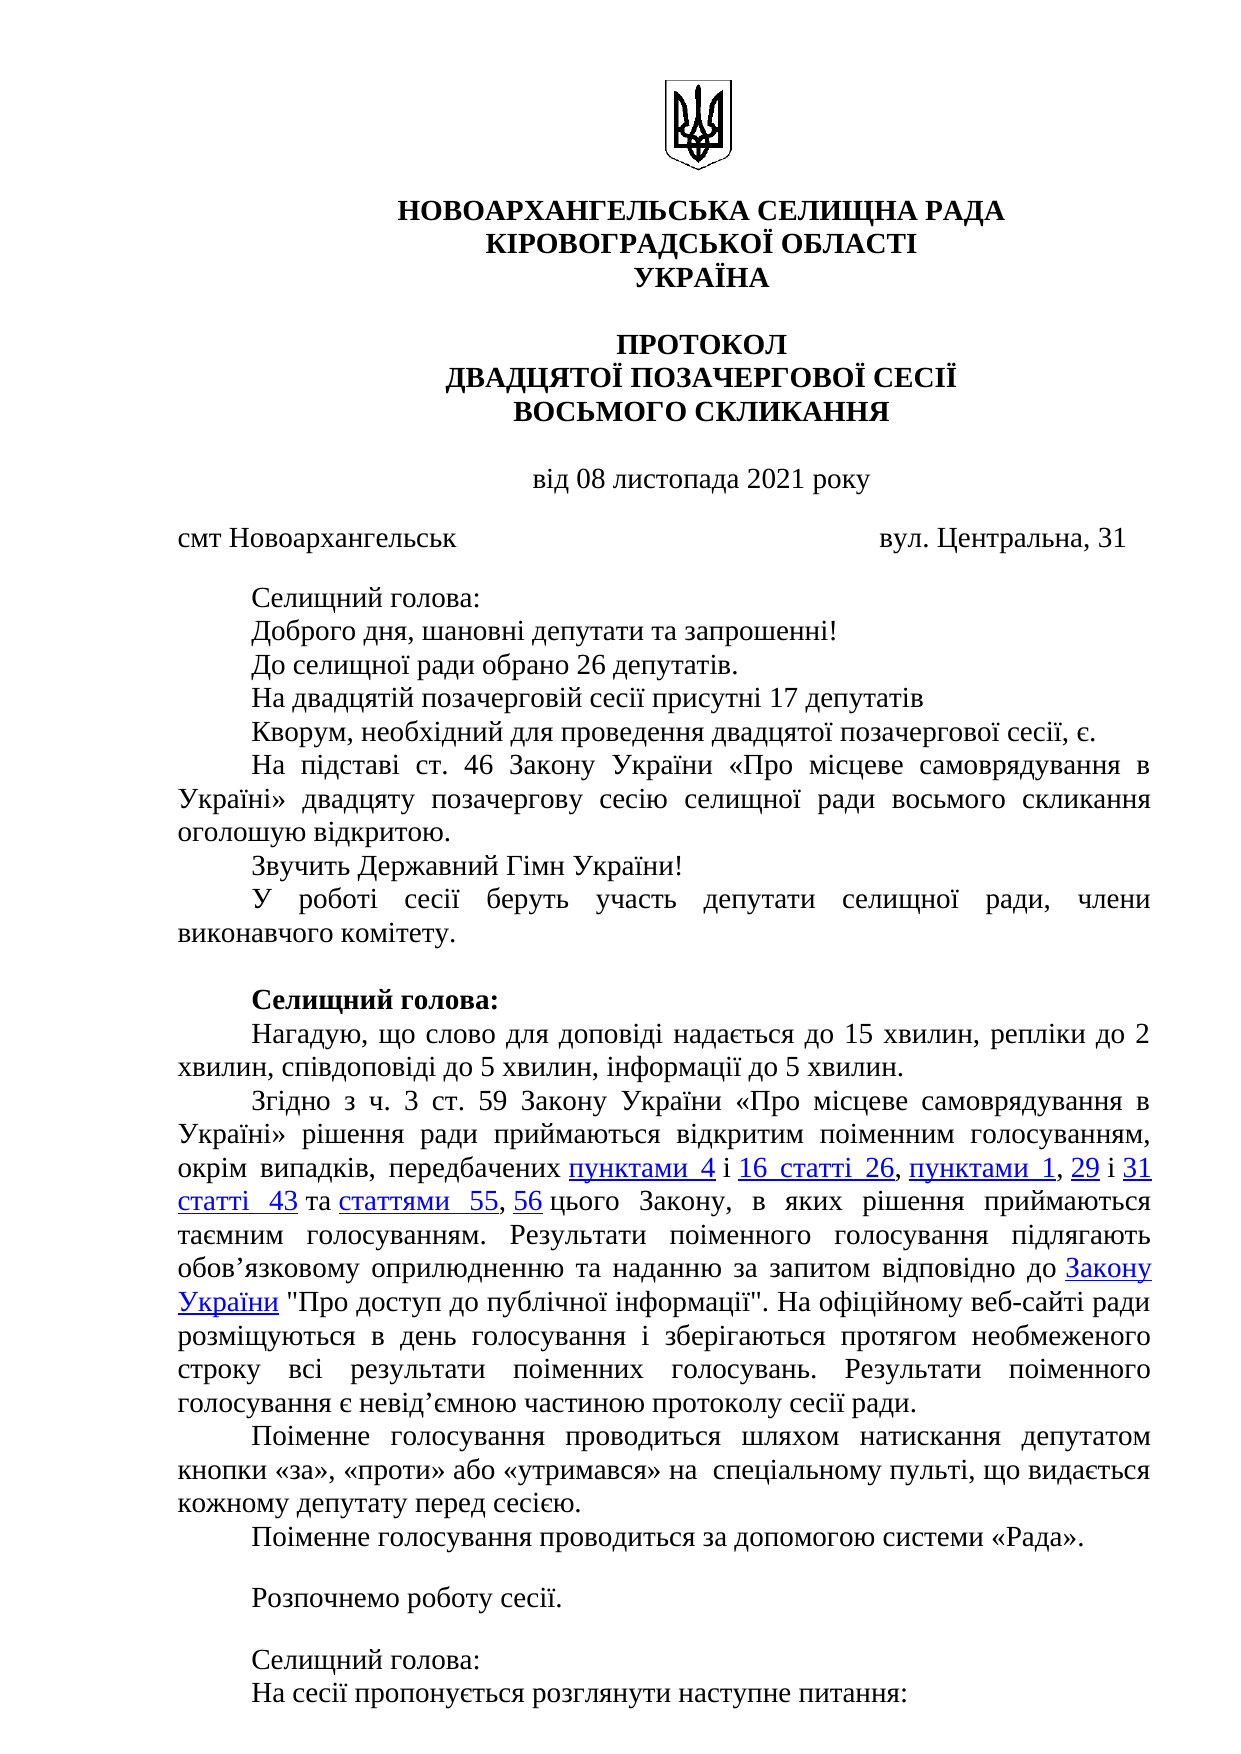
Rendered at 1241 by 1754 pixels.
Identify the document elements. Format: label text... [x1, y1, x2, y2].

text Згідно з ч. 3 ст. 59 Закону України «Про місцеве самоврядування в Україні» рішення ради приймаються відкритим поіменним голосуванням, окрім випадків, передбачених пунктами 4 і 16 статті 26, пунктами 1, 29 і 31 статті 43 та статтями 55, 56 цього Закону, в яких рішення приймаються таємним голосуванням. Результати поіменного голосування підлягають обов’язковому оприлюдненню та наданню за запитом відповідно до Закону України "Про доступ до публічної інформації". На офіційному веб-сайті ради розміщуються в день голосування і зберігаються протягом необмеженого строку всі результати поіменних голосувань. Результати поіменного голосування є невід’ємною частиною протоколу сесії ради. [177, 1083, 1152, 1418]
text КІРОВОГРАДСЬКОЇ ОБЛАСТІ [177, 226, 1152, 260]
text Розпочнемо роботу сесії. [177, 1580, 1152, 1614]
text На підставі ст. 46 Закону України «Про місцеве самоврядування в Україні» двадцяту позачергову сесію селищної ради восьмого скликання оголошую відкритою. [177, 747, 1152, 848]
text Кворум, необхідний для проведення двадцятої позачергової сесії, є. [177, 714, 1152, 747]
text Поіменне голосування проводиться шляхом натискання депутатом кнопки «за», «проти» або «утримався» на спеціальному пульті, що видається кожному депутату перед сесією. [177, 1418, 1152, 1519]
text Селищний голова: [177, 982, 1152, 1016]
text Доброго дня, шановні депутати та запрошенні! [177, 613, 1152, 647]
text Поіменне голосування проводиться за допомогою системи «Рада». [177, 1519, 1152, 1552]
text У роботі сесії беруть участь депутати селищної ради, члени виконавчого комітету. [177, 882, 1152, 949]
text НОВОАРХАНГЕЛЬСЬКА СЕЛИЩНА РАДА [177, 193, 1152, 226]
text УКРАЇНА [177, 260, 1152, 293]
picture [658, 76, 738, 177]
text На двадцятій позачерговій сесії присутні 17 депутатів [177, 680, 1152, 714]
text ДВАДЦЯТОЇ ПОЗАЧЕРГОВОЇ СЕСІЇ [177, 360, 1152, 394]
text Селищний голова: [177, 580, 1152, 613]
text На сесії пропонується розглянути наступне питання: [177, 1676, 1152, 1709]
text смт Новоархангельськ вул. Центральна, 31 [177, 520, 1152, 554]
text Нагадую, що слово для доповіді надається до 15 хвилин, репліки до 2 хвилин, співдоповіді до 5 хвилин, інформації до 5 хвилин. [177, 1016, 1152, 1083]
text від 08 листопада 2021 року [177, 461, 1152, 494]
text ПРОТОКОЛ [177, 327, 1152, 360]
text ВОСЬМОГО СКЛИКАННЯ [177, 394, 1152, 427]
text До селищної ради обрано 26 депутатів. [177, 647, 1152, 680]
text Селищний голова: [177, 1642, 1152, 1676]
text Звучить Державний Гімн України! [177, 848, 1152, 882]
